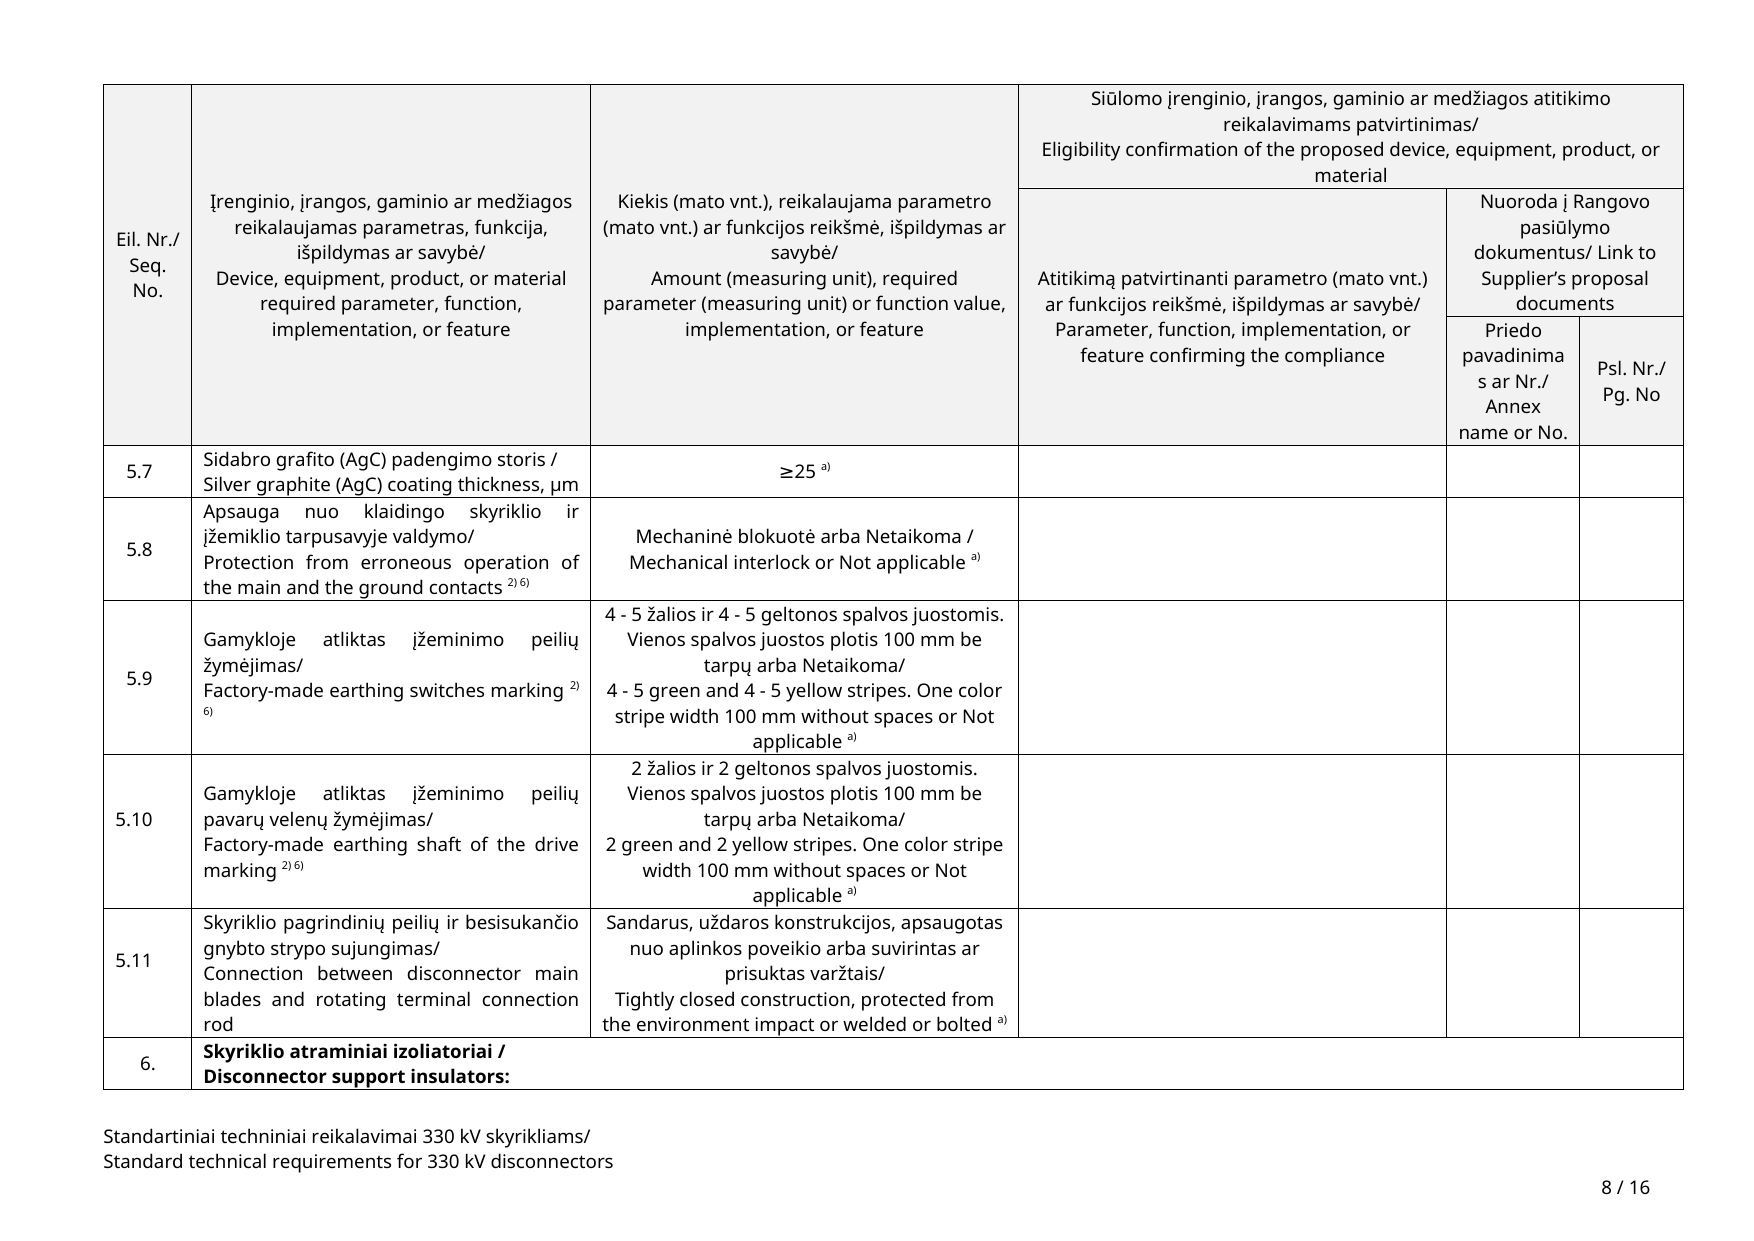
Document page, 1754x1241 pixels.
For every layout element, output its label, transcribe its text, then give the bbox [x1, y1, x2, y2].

table_cell [1580, 446, 1683, 497]
table_cell Mechaninė blokuotė arba Netaikoma / Mechanical interlock or Not applicable a) [591, 498, 1018, 600]
table_cell [104, 446, 191, 497]
table_cell [1447, 601, 1579, 754]
table_cell [1019, 601, 1446, 754]
table_cell [1447, 909, 1579, 1037]
table_cell [1447, 755, 1579, 908]
table_header Eil. Nr./ Seq. No. [104, 85, 191, 445]
table_cell ≥25 a) [591, 446, 1018, 497]
table_cell Priedo pavadinimas ar Nr./ Annex name or No. [1447, 317, 1579, 445]
table_cell [1580, 909, 1683, 1037]
table_header Įrenginio, įrangos, gaminio ar medžiagos reikalaujamas parametras, funkcija, išpildymas ar savybė/ Device, equipment, product, or material required parameter, function, implementation, or feature [192, 85, 590, 445]
table_cell 6. [104, 1038, 191, 1089]
table_cell [1580, 498, 1683, 600]
table_cell Apsauga nuo klaidingo skyriklio ir įžemiklio tarpusavyje valdymo/ Protection from erroneous operation of the main and the ground contacts 2) 6) [192, 498, 590, 600]
table_cell [1447, 498, 1579, 600]
table_cell Atitikimą patvirtinanti parametro (mato vnt.) ar funkcijos reikšmė, išpildymas ar savybė/ Parameter, function, implementation, or feature confirming the compliance [1019, 189, 1446, 445]
table_cell [104, 909, 191, 1037]
table_cell Gamykloje atliktas įžeminimo peilių pavarų velenų žymėjimas/ Factory-made earthing shaft of the drive marking 2) 6) [192, 755, 590, 908]
table_header Siūlomo įrenginio, įrangos, gaminio ar medžiagos atitikimo reikalavimams patvirtinimas/ Eligibility confirmation of the proposed device, equipment, product, or material [1019, 85, 1683, 187]
table_cell Psl. Nr./ Pg. No [1580, 317, 1683, 445]
table_cell [1447, 446, 1579, 497]
table_cell 4 - 5 žalios ir 4 - 5 geltonos spalvos juostomis. Vienos spalvos juostos plotis 100 mm be tarpų arba Netaikoma/ 4 - 5 green and 4 - 5 yellow stripes. One color stripe width 100 mm without spaces or Not applicable a) [591, 601, 1018, 754]
table_cell [1019, 498, 1446, 600]
table_header Kiekis (mato vnt.), reikalaujama parametro (mato vnt.) ar funkcijos reikšmė, išpildymas ar savybė/ Amount (measuring unit), required parameter (measuring unit) or function value, implementation, or feature [591, 85, 1018, 445]
table_cell [1019, 755, 1446, 908]
table_cell [1580, 755, 1683, 908]
table_cell [1580, 601, 1683, 754]
table_cell [1019, 446, 1446, 497]
table_cell Skyriklio atraminiai izoliatoriai / Disconnector support insulators: [192, 1038, 1683, 1089]
table_cell 2 žalios ir 2 geltonos spalvos juostomis. Vienos spalvos juostos plotis 100 mm be tarpų arba Netaikoma/ 2 green and 2 yellow stripes. One color stripe width 100 mm without spaces or Not applicable a) [591, 755, 1018, 908]
table_cell Sandarus, uždaros konstrukcijos, apsaugotas nuo aplinkos poveikio arba suvirintas ar prisuktas varžtais/ Tightly closed construction, protected from the environment impact or welded or bolted a) [591, 909, 1018, 1037]
table_cell Nuoroda į Rangovo pasiūlymo dokumentus/ Link to Supplier’s proposal documents [1447, 189, 1683, 316]
table_cell Skyriklio pagrindinių peilių ir besisukančio gnybto strypo sujungimas/ Connection between disconnector main blades and rotating terminal connection rod [192, 909, 590, 1037]
table_cell [104, 498, 191, 600]
table_cell Gamykloje atliktas įžeminimo peilių žymėjimas/ Factory-made earthing switches marking 2) 6) [192, 601, 590, 754]
table_cell [104, 755, 191, 908]
table_cell [1019, 909, 1446, 1037]
table_cell [104, 601, 191, 754]
table_cell Sidabro grafito (AgC) padengimo storis / Silver graphite (AgC) coating thickness, µm [192, 446, 590, 497]
